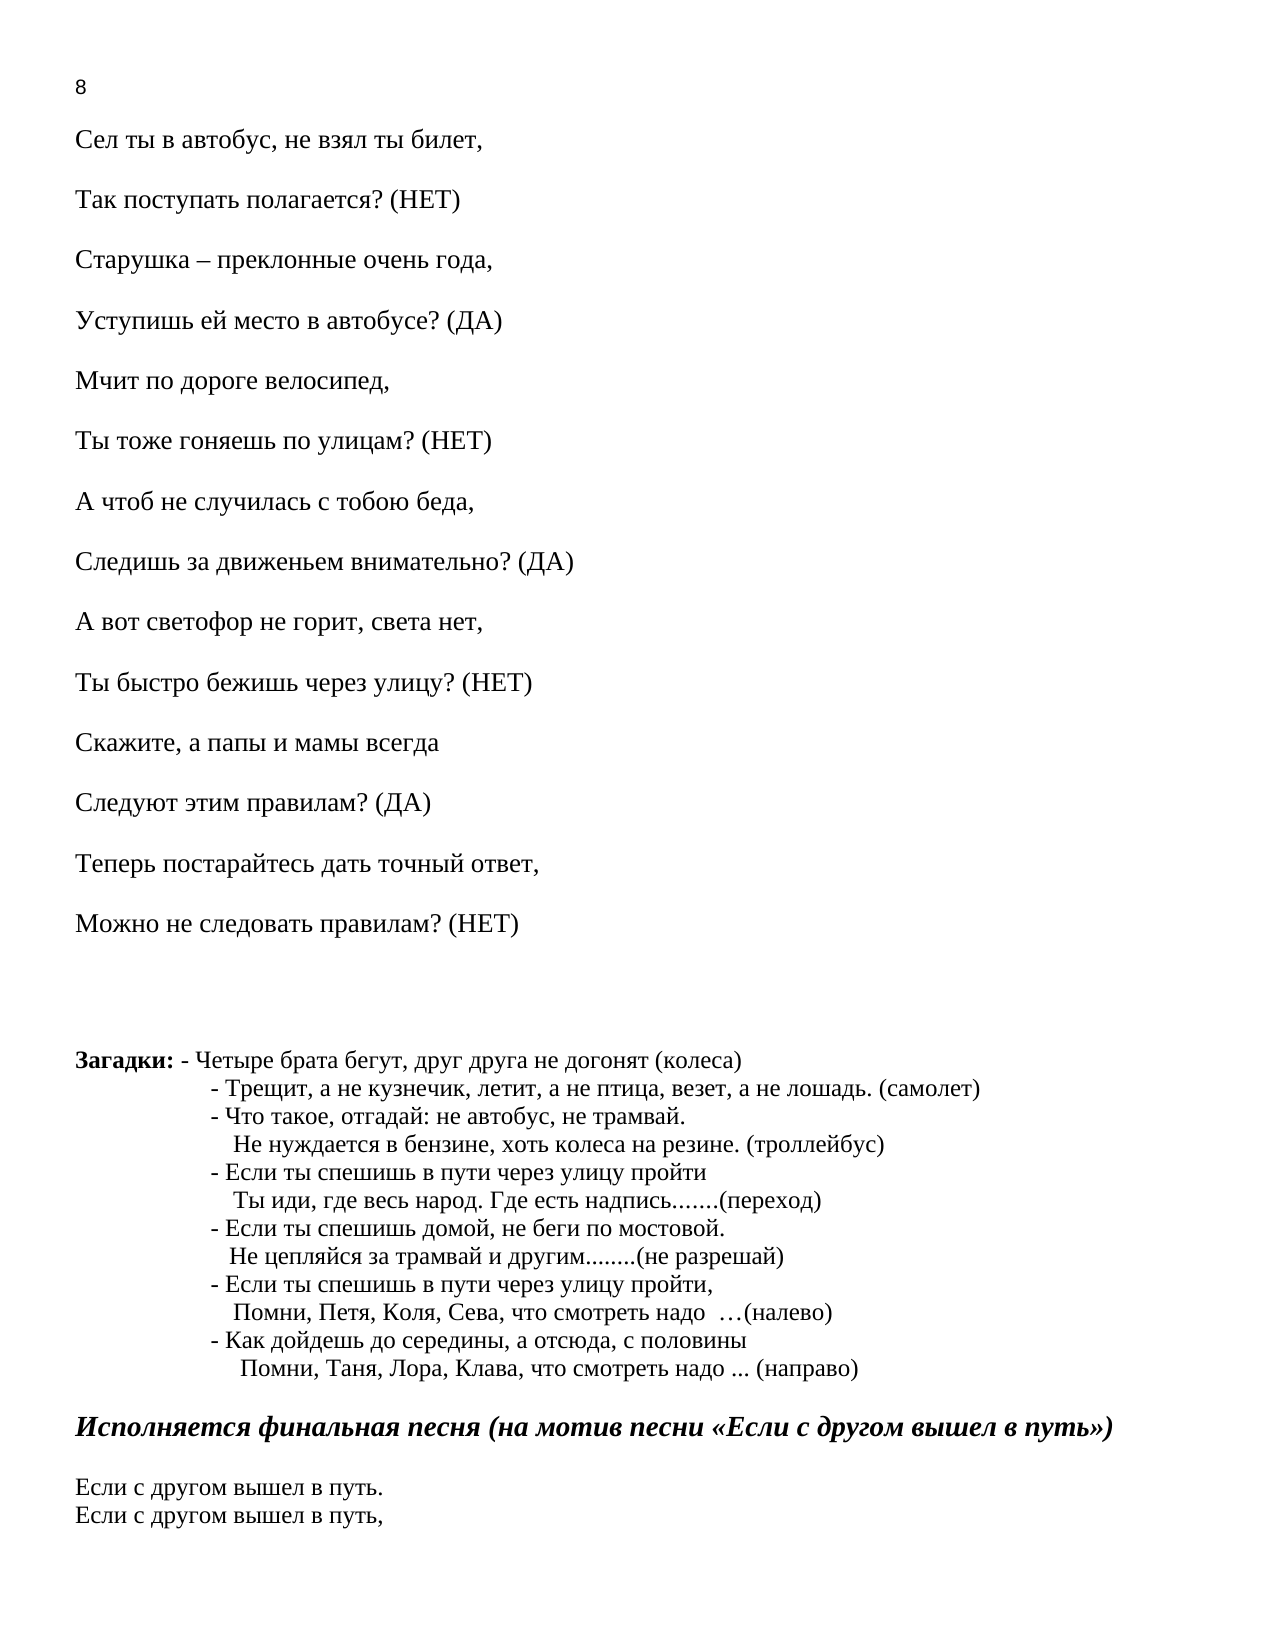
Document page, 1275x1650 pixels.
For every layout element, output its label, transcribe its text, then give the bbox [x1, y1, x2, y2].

text Ты быстро бежишь через улицу? (НЕТ) [75, 666, 1186, 697]
text Ты иди, где весь народ. Где есть надпись (переход) [75, 1186, 1186, 1214]
text Следишь за движеньем внимательно? (ДА) [75, 545, 1186, 576]
text - Если ты спешишь в пути через улицу пройти [75, 1158, 1186, 1186]
text Уступишь ей место в автобусе? (ДА) [75, 304, 1186, 335]
text А чтоб не случилась с тобою беда, [75, 485, 1186, 516]
text - Что такое, отгадай: не автобус, не трамвай. [210, 1102, 1186, 1130]
text Помни, Таня, Лора, Клава, что смотреть надо ... (направо) [75, 1354, 1186, 1382]
text Так поступать полагается? (НЕТ) [75, 183, 1186, 214]
text Не нуждается в бензине, хоть колеса на резине. (троллейбус) [75, 1130, 1186, 1158]
text Мчит по дороге велосипед, [75, 364, 1186, 395]
text А вот светофор не горит, света нет, [75, 605, 1186, 637]
text Теперь постарайтесь дать точный ответ, [75, 847, 1186, 878]
text - Трещит, а не кузнечик, летит, а не птица, везет, а не лошадь. (самолет) [210, 1074, 1186, 1102]
text Можно не следовать правилам? (НЕТ) [75, 907, 1186, 938]
text - Если ты спешишь в пути через улицу пройти, [75, 1270, 1186, 1298]
text Если с другом вышел в путь. [75, 1472, 1186, 1501]
text Загадки: - Четыре брата бегут, друг друга не догонят (колеса) [75, 1047, 1186, 1074]
text Не цепляйся за трамвай и другим (не разрешай) [75, 1242, 1186, 1270]
text - Как дойдешь до середины, а отсюда, с половины [75, 1326, 1186, 1354]
text Исполняется финальная песня (на мотив песни «Если с другом вышел в путь») [75, 1409, 1186, 1443]
text Скажите, а папы и мамы всегда [75, 726, 1186, 757]
text - Если ты спешишь домой, не беги по мостовой. [75, 1214, 1186, 1242]
text Ты тоже гоняешь по улицам? (НЕТ) [75, 424, 1186, 456]
text Помни, Петя, Коля, Сева, что смотреть надо … (налево) [75, 1298, 1186, 1326]
text Следуют этим правилам? (ДА) [75, 786, 1186, 817]
text Старушка – преклонные очень года, [75, 243, 1186, 275]
text Если с другом вышел в путь, [75, 1501, 1186, 1529]
text Сел ты в автобус, не взял ты билет, [75, 123, 1186, 154]
